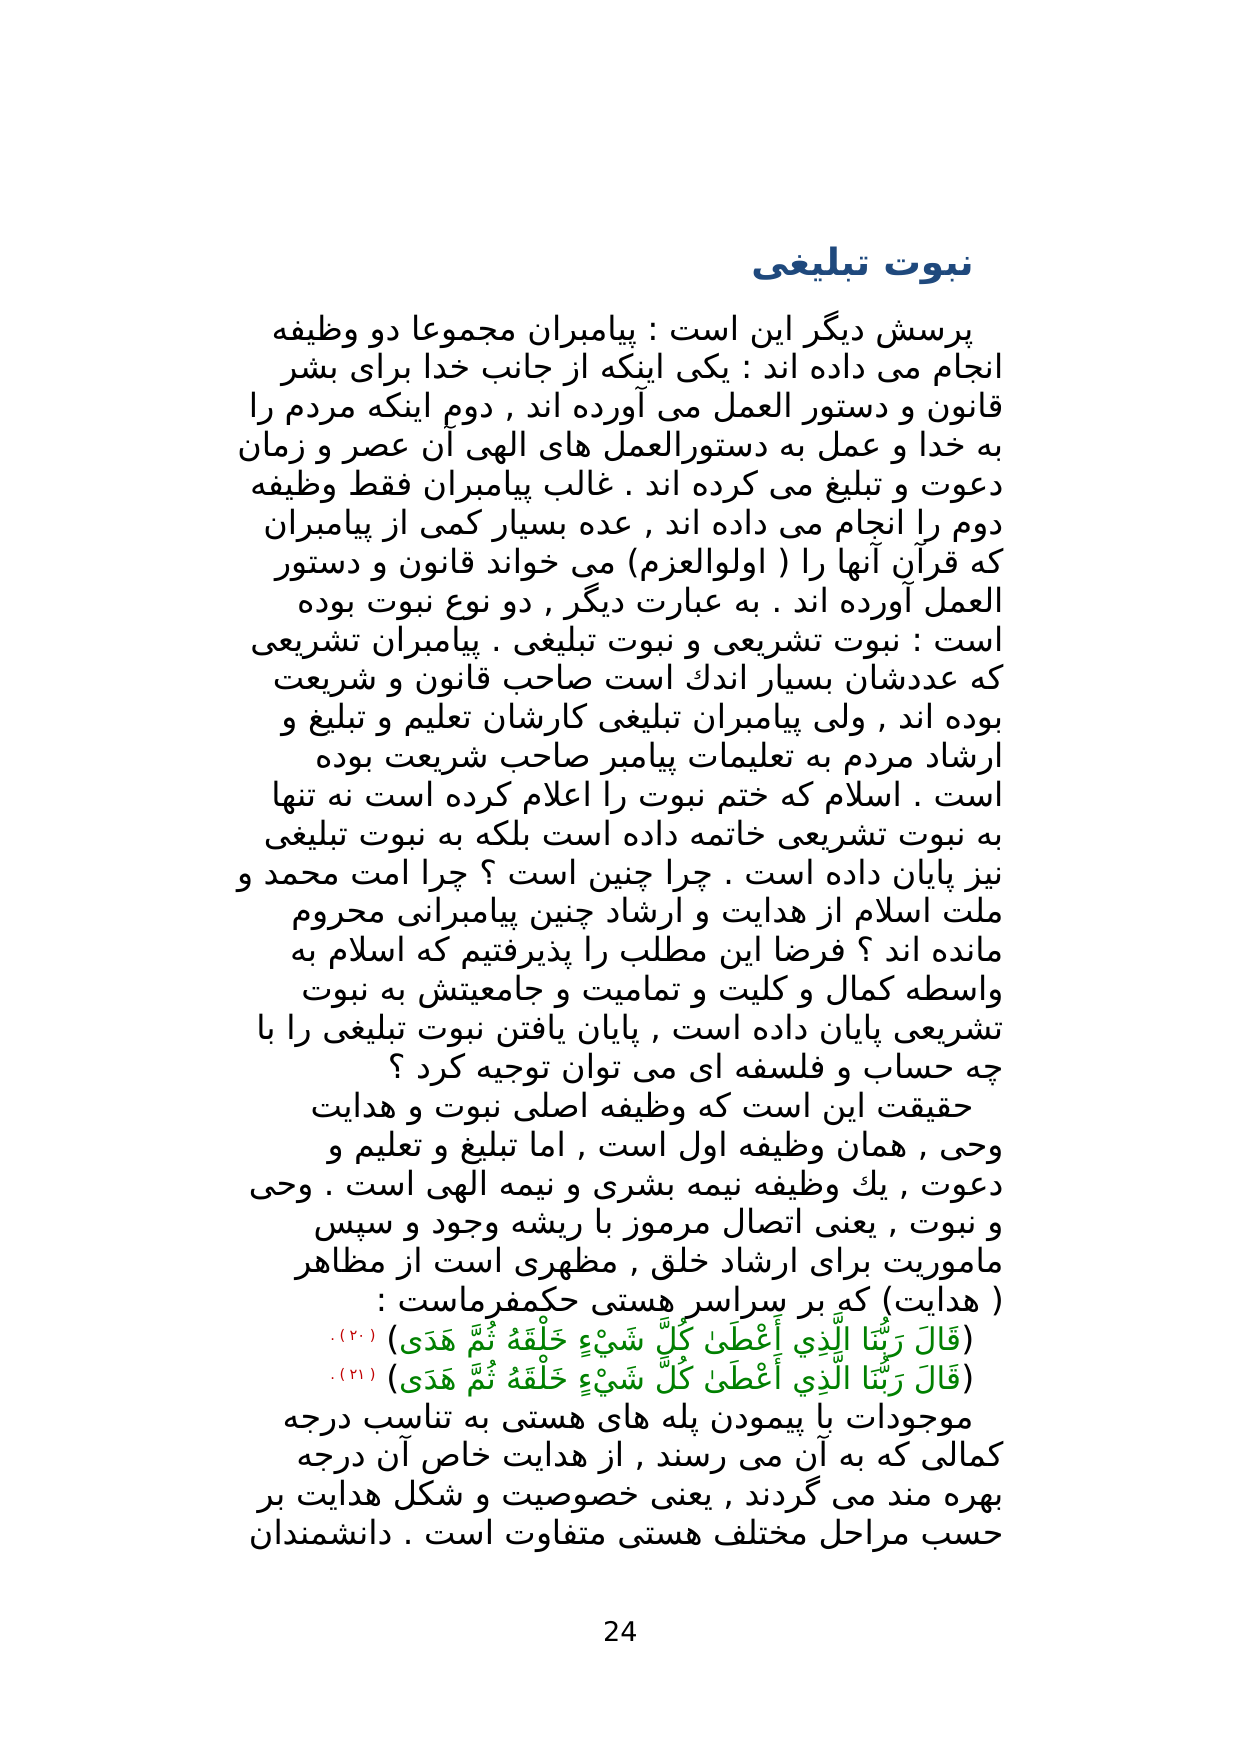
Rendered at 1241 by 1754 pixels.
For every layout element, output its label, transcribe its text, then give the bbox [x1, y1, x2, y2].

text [236, 1397, 1004, 1552]
subtitle نبوت تبليغى [236, 241, 1004, 284]
text (قَالَ رَبُّنَا الَّذِي أَعْطَىٰ كُلَّ شَيْءٍ خَلْقَهُ ثُمَّ هَدَى) ( ٢١ ) . [236, 1358, 1004, 1397]
text حقيقت اين است كه وظيفه اصلى نبوت و هدايت وحى , همان وظيفه اول است , اما تبليغ و تعليم و دعوت , يك وظيفه نيمه بشرى و نيمه الهى است . وحى و نبوت , يعنى اتصال مرموز با ريشه وجود و سپس ماموريت براى ارشاد خلق , مظهرى است از مظاهر ( هدايت) كه بر سراسر هستى حكمفرماست : [236, 1086, 1004, 1319]
text (قَالَ رَبُّنَا الَّذِي أَعْطَىٰ كُلَّ شَيْءٍ خَلْقَهُ ثُمَّ هَدَى) ( ٢٠ ) . [236, 1319, 1004, 1358]
text پرسش ديگر اين است : پيامبران مجموعا دو وظيفه انجام مى داده اند : يكى اينكه از جانب خدا براى بشر قانون و دستور العمل مى آورده اند , دوم اينكه مردم را به خدا و عمل به دستورالعمل هاى الهى آن عصر و زمان دعوت و تبليغ مى كرده اند . غالب پيامبران فقط وظيفه دوم را انجام مى داده اند , عده بسيار كمى از پيامبران كه قرآن آنها را ( اولوالعزم) مى خواند قانون و دستور العمل آورده اند . به عبارت ديگر , دو نوع نبوت بوده است : نبوت تشريعى و نبوت تبليغى . پيامبران تشريعى كه عددشان بسيار اندك است صاحب قانون و شريعت بوده اند , ولى پيامبران تبليغى كارشان تعليم و تبليغ و ارشاد مردم به تعليمات پيامبر صاحب شريعت بوده است . اسلام كه ختم نبوت را اعلام كرده است نه تنها به نبوت تشريعى خاتمه داده است بلكه به نبوت تبليغى نيز پايان داده است . چرا چنين است ؟ چرا امت محمد و ملت اسلام از هدايت و ارشاد چنين پيامبرانى محروم مانده اند ؟ فرضا اين مطلب را پذيرفتيم كه اسلام به واسطه كمال و كليت و تماميت و جامعيتش به نبوت تشريعى پايان داده است , پايان يافتن نبوت تبليغى را با چه حساب و فلسفه اى مى توان توجيه كرد ؟ [236, 309, 1004, 1086]
